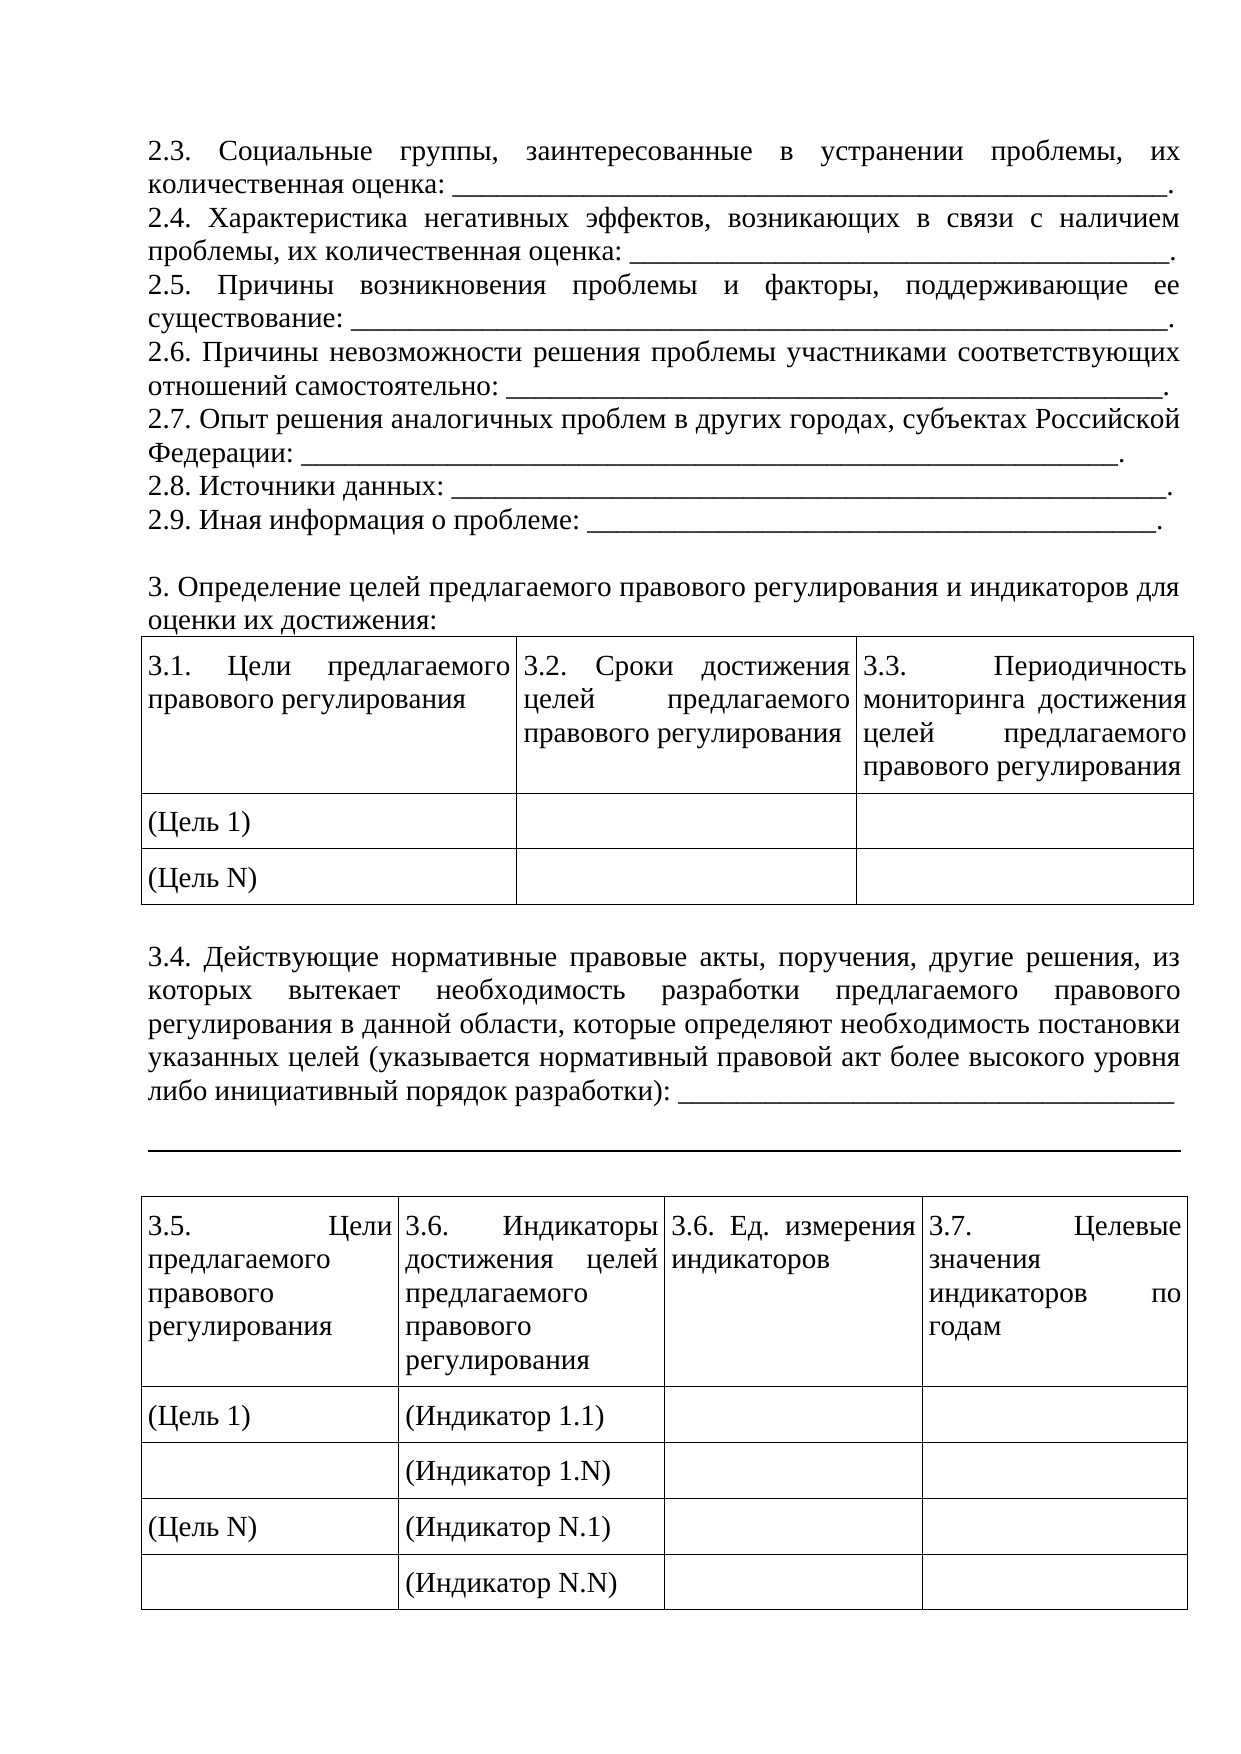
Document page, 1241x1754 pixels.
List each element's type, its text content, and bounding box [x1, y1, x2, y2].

table_cell (Цель N) [142, 1499, 398, 1553]
text 2.8. Источники данных: _________________________________________________. [148, 468, 1181, 502]
table_header 3.7. Целевые значения индикаторов по годам [923, 1197, 1187, 1386]
table_cell (Индикатор N.1) [399, 1499, 664, 1553]
text 2.7. Опыт решения аналогичных проблем в других городах, субъектах Российской Федерации: ________________________________________________________. [148, 401, 1181, 468]
text 2.3. Социальные группы, заинтересованные в устранении проблемы, их количественная оценка: _________________________________________________. [148, 133, 1181, 200]
text 2.5. Причины возникновения проблемы и факторы, поддерживающие ее существование: ________________________________________________________. [148, 267, 1181, 334]
table_cell (Цель 1) [142, 794, 516, 848]
table_cell (Цель N) [142, 849, 516, 904]
table_cell [665, 1443, 922, 1498]
table_cell [665, 1499, 922, 1553]
table_cell [517, 794, 856, 848]
table_header 3.1. Цели предлагаемого правового регулирования [142, 637, 516, 792]
text 3. Определение целей предлагаемого правового регулирования и индикаторов для оценки их достижения: [148, 569, 1181, 636]
table_cell (Цель 1) [142, 1387, 398, 1442]
table_header 3.6. Ед. измерения индикаторов [665, 1197, 922, 1386]
table_header 3.2. Сроки достижения целей предлагаемого правового регулирования [517, 637, 856, 792]
text 2.4. Характеристика негативных эффектов, возникающих в связи с наличием проблемы, их количественная оценка: _____________________________________. [148, 200, 1181, 267]
table_cell [923, 1499, 1187, 1553]
table_cell [665, 1555, 922, 1609]
table_cell [923, 1387, 1187, 1442]
text 2.6. Причины невозможности решения проблемы участниками соответствующих отношений самостоятельно: _____________________________________________. [148, 334, 1181, 401]
text 3.4. Действующие нормативные правовые акты, поручения, другие решения, из которых вытекает необходимость разработки предлагаемого правового регулирования в данной области, которые определяют необходимость постановки указанных целей (указывается нормативный правовой акт более высокого уровня либо инициативный порядок разработки): __________________________________ [148, 939, 1181, 1106]
table_cell [857, 849, 1193, 904]
table_cell [665, 1387, 922, 1442]
table_header 3.6. Индикаторы достижения целей предлагаемого правового регулирования [399, 1197, 664, 1386]
table_header 3.5. Цели предлагаемого правового регулирования [142, 1197, 398, 1386]
table_cell [857, 794, 1193, 848]
table_cell [923, 1555, 1187, 1609]
table_cell [517, 849, 856, 904]
table_cell (Индикатор 1.1) [399, 1387, 664, 1442]
table_cell (Индикатор N.N) [399, 1555, 664, 1609]
table_cell (Индикатор 1.N) [399, 1443, 664, 1498]
table_cell [142, 1443, 398, 1498]
table_cell [142, 1555, 398, 1609]
table_cell [923, 1443, 1187, 1498]
table_header 3.3. Периодичность мониторинга достижения целей предлагаемого правового регулирования [857, 637, 1193, 792]
text 2.9. Иная информация о проблеме: _______________________________________. [148, 502, 1181, 535]
